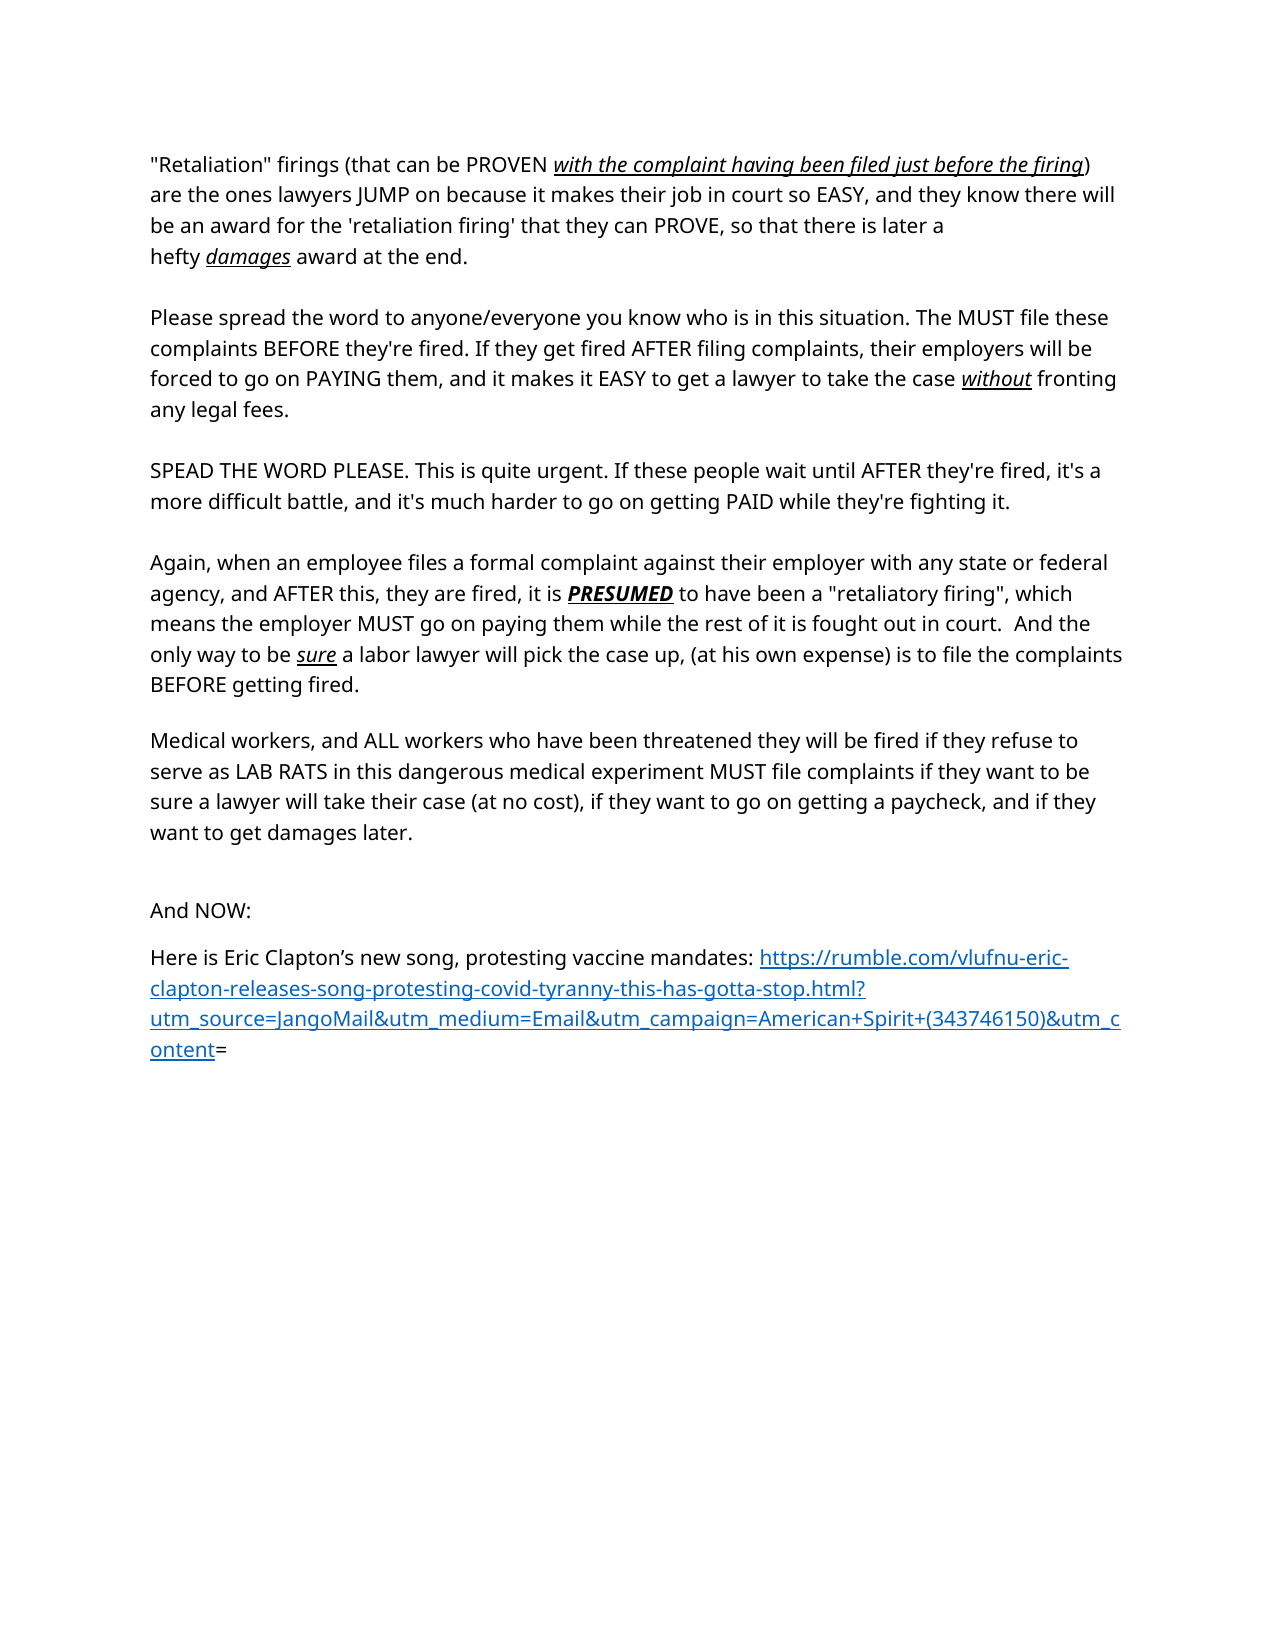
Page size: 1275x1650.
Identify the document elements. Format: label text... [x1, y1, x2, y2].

text Here is Eric Clapton’s new song, protesting vaccine mandates: https://rumble.com/vlufnu-eric-clapton-releases-song-protesting-covid-tyranny-this-has-gotta-stop.html?utm_source=JangoMail&utm_medium=Email&utm_campaign=American+Spirit+(343746150)&utm_content= [150, 943, 1125, 1064]
text Medical workers, and ALL workers who have been threatened they will be fired if they refuse to serve as LAB RATS in this dangerous medical experiment MUST file complaints if they want to be sure a lawyer will take their case (at no cost), if they want to go on getting a paycheck, and if they want to get damages later. [150, 726, 1125, 847]
text And NOW: [150, 896, 1125, 924]
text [150, 150, 1125, 699]
